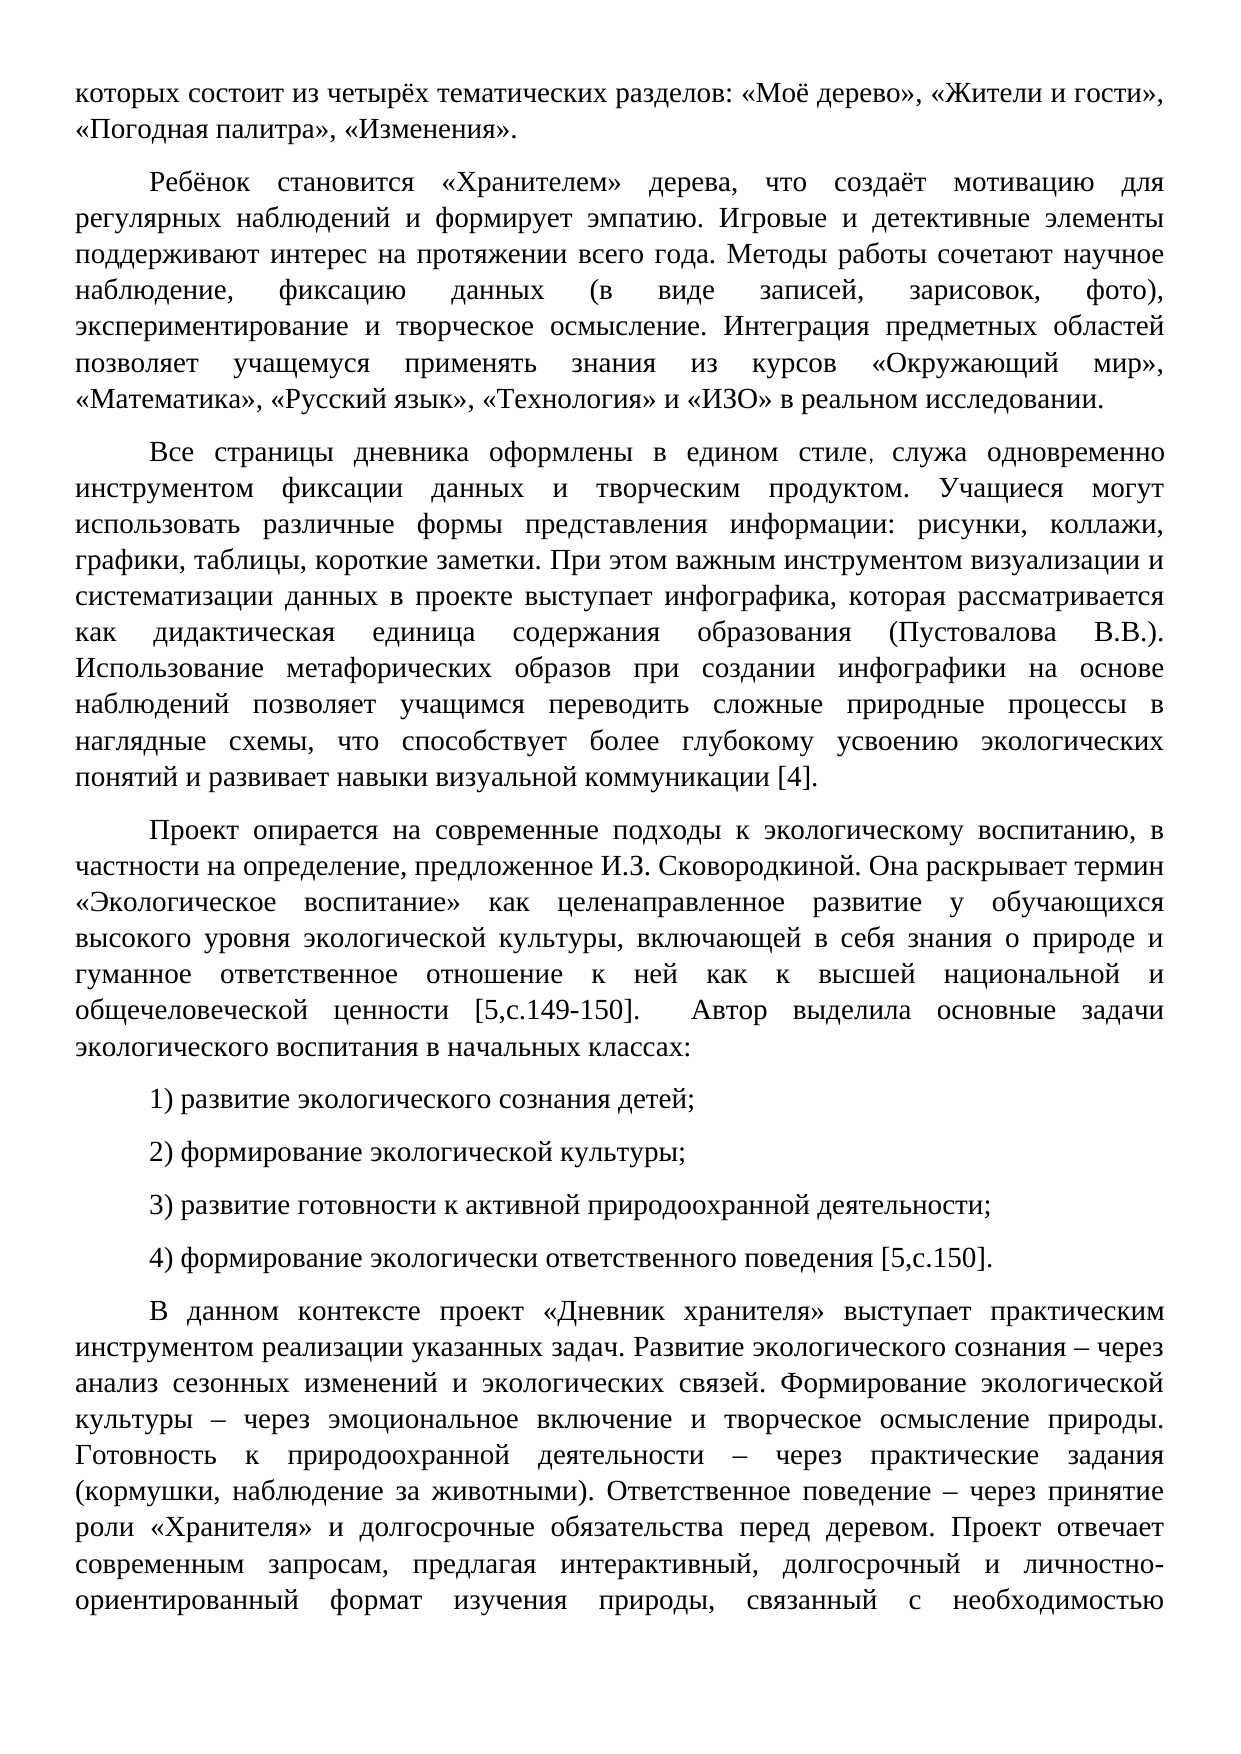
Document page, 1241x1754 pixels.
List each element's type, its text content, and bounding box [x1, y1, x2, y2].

text 2) формирование экологической культуры; [75, 1134, 1165, 1168]
text 4) формирование экологически ответственного поведения [5,с.150]. [75, 1240, 1165, 1273]
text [75, 1293, 1165, 1615]
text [75, 75, 1165, 145]
text 3) развитие готовности к активной природоохранной деятельности; [75, 1187, 1165, 1221]
text 1) развитие экологического сознания детей; [75, 1081, 1165, 1115]
text Все страницы дневника оформлены в едином стиле, служа одновременно инструментом фиксации данных и творческим продуктом. Учащиеся могут использовать различные формы представления информации: рисунки, коллажи, графики, таблицы, короткие заметки. При этом важным инструментом визуализации и систематизации данных в проекте выступает инфографика, которая рассматривается как дидактическая единица содержания образования (Пустовалова В.В.). Использование метафорических образов при создании инфографики на основе наблюдений позволяет учащимся переводить сложные природные процессы в наглядные схемы, что способствует более глубокому усвоению экологических понятий и развивает навыки визуальной коммуникации [4]. [75, 434, 1165, 792]
text Ребёнок становится «Хранителем» дерева, что создаёт мотивацию для регулярных наблюдений и формирует эмпатию. Игровые и детективные элементы поддерживают интерес на протяжении всего года. Методы работы сочетают научное наблюдение, фиксацию данных (в виде записей, зарисовок, фото), экспериментирование и творческое осмысление. Интеграция предметных областей позволяет учащемуся применять знания из курсов «Окружающий мир», «Математика», «Русский язык», «Технология» и «ИЗО» в реальном исследовании. [75, 164, 1165, 414]
text Проект опирается на современные подходы к экологическому воспитанию, в частности на определение, предложенное И.З. Сковородкиной. Она раскрывает термин «Экологическое воспитание» как целенаправленное развитие у обучающихся высокого уровня экологической культуры, включающей в себя знания о природе и гуманное ответственное отношение к ней как к высшей национальной и общечеловеческой ценности [5,с.149-150]. Автор выделила основные задачи экологического воспитания в начальных классах: [75, 812, 1165, 1062]
